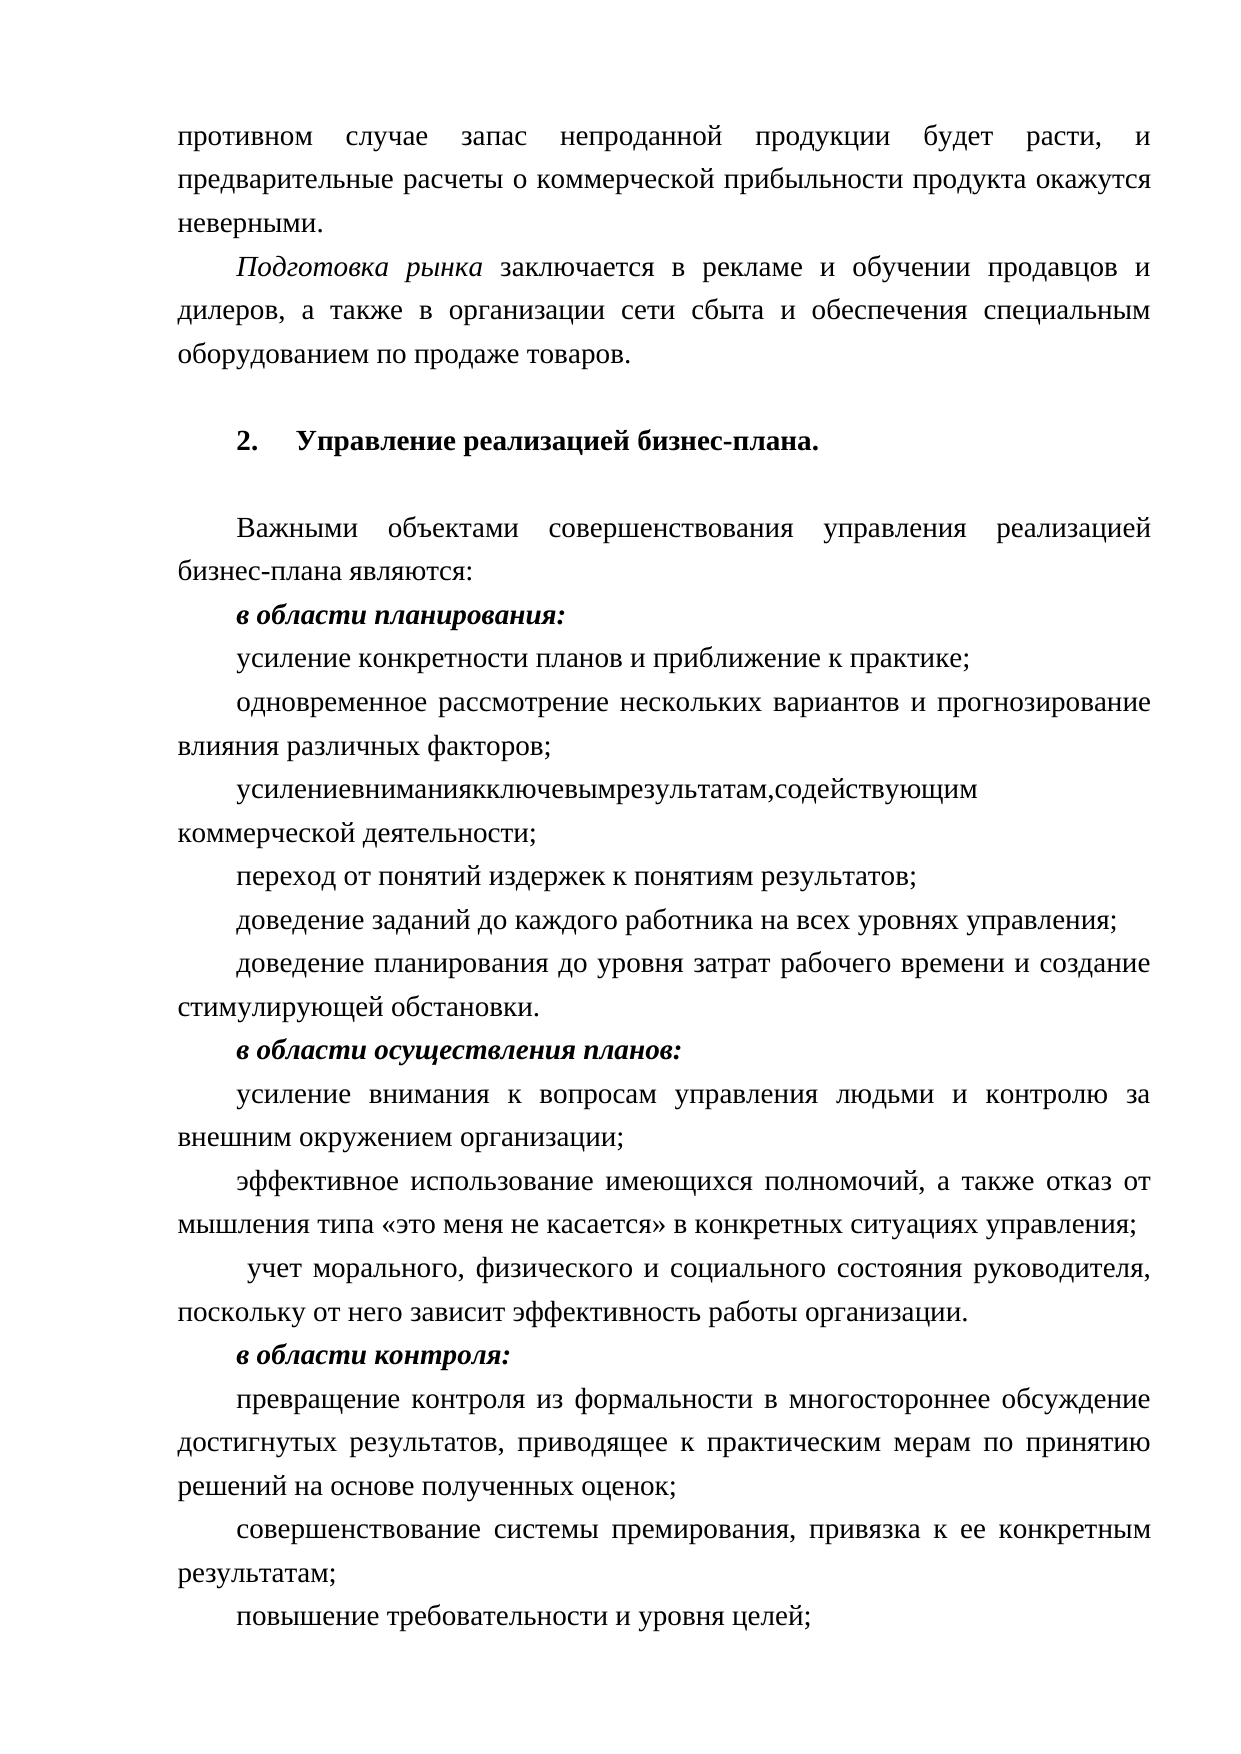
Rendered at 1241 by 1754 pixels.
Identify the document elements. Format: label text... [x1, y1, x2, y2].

text 2. Управление реализацией бизнес-плана. [177, 423, 1152, 456]
text доведение заданий до каждого работника на всех уровнях управления; [177, 902, 1152, 935]
text Подготовка рынка заключается в рекламе и обучении продавцов и дилеров, а также в организации сети сбыта и обеспечения специальным оборудованием по продаже товаров. [177, 249, 1152, 369]
text в области осуществления планов: [177, 1032, 1152, 1066]
text учет морального, физического и социального состояния руководителя, поскольку от него зависит эффективность работы организации. [177, 1250, 1152, 1327]
text эффективное использование имеющихся полномочий, а также отказ от мышления типа «это меня не касается» в конкретных ситуациях управления; [177, 1163, 1152, 1240]
text усиление внимания к вопросам управления людьми и контролю за внешним окружением организации; [177, 1076, 1152, 1153]
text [177, 118, 1152, 239]
text усилениевниманиякключевымрезультатам,содействующим коммерческой деятельности; [177, 771, 1152, 848]
text повышение требовательности и уровня целей; [177, 1598, 1152, 1632]
text в области планирования: [177, 597, 1152, 631]
text совершенствование системы премирования, привязка к ее конкретным результатам; [177, 1511, 1152, 1588]
text превращение контроля из формальности в многостороннее обсуждение достигнутых результатов, приводящее к практическим мерам по принятию решений на основе полученных оценок; [177, 1381, 1152, 1501]
text Важными объектами совершенствования управления реализацией бизнес-плана являются: [177, 510, 1152, 587]
text доведение планирования до уровня затрат рабочего времени и создание стимулирующей обстановки. [177, 945, 1152, 1022]
text усиление конкретности планов и приближение к практике; [177, 641, 1152, 674]
text в области контроля: [177, 1337, 1152, 1371]
text одновременное рассмотрение нескольких вариантов и прогнозирование влияния различных факторов; [177, 684, 1152, 761]
text переход от понятий издержек к понятиям результатов; [177, 858, 1152, 892]
